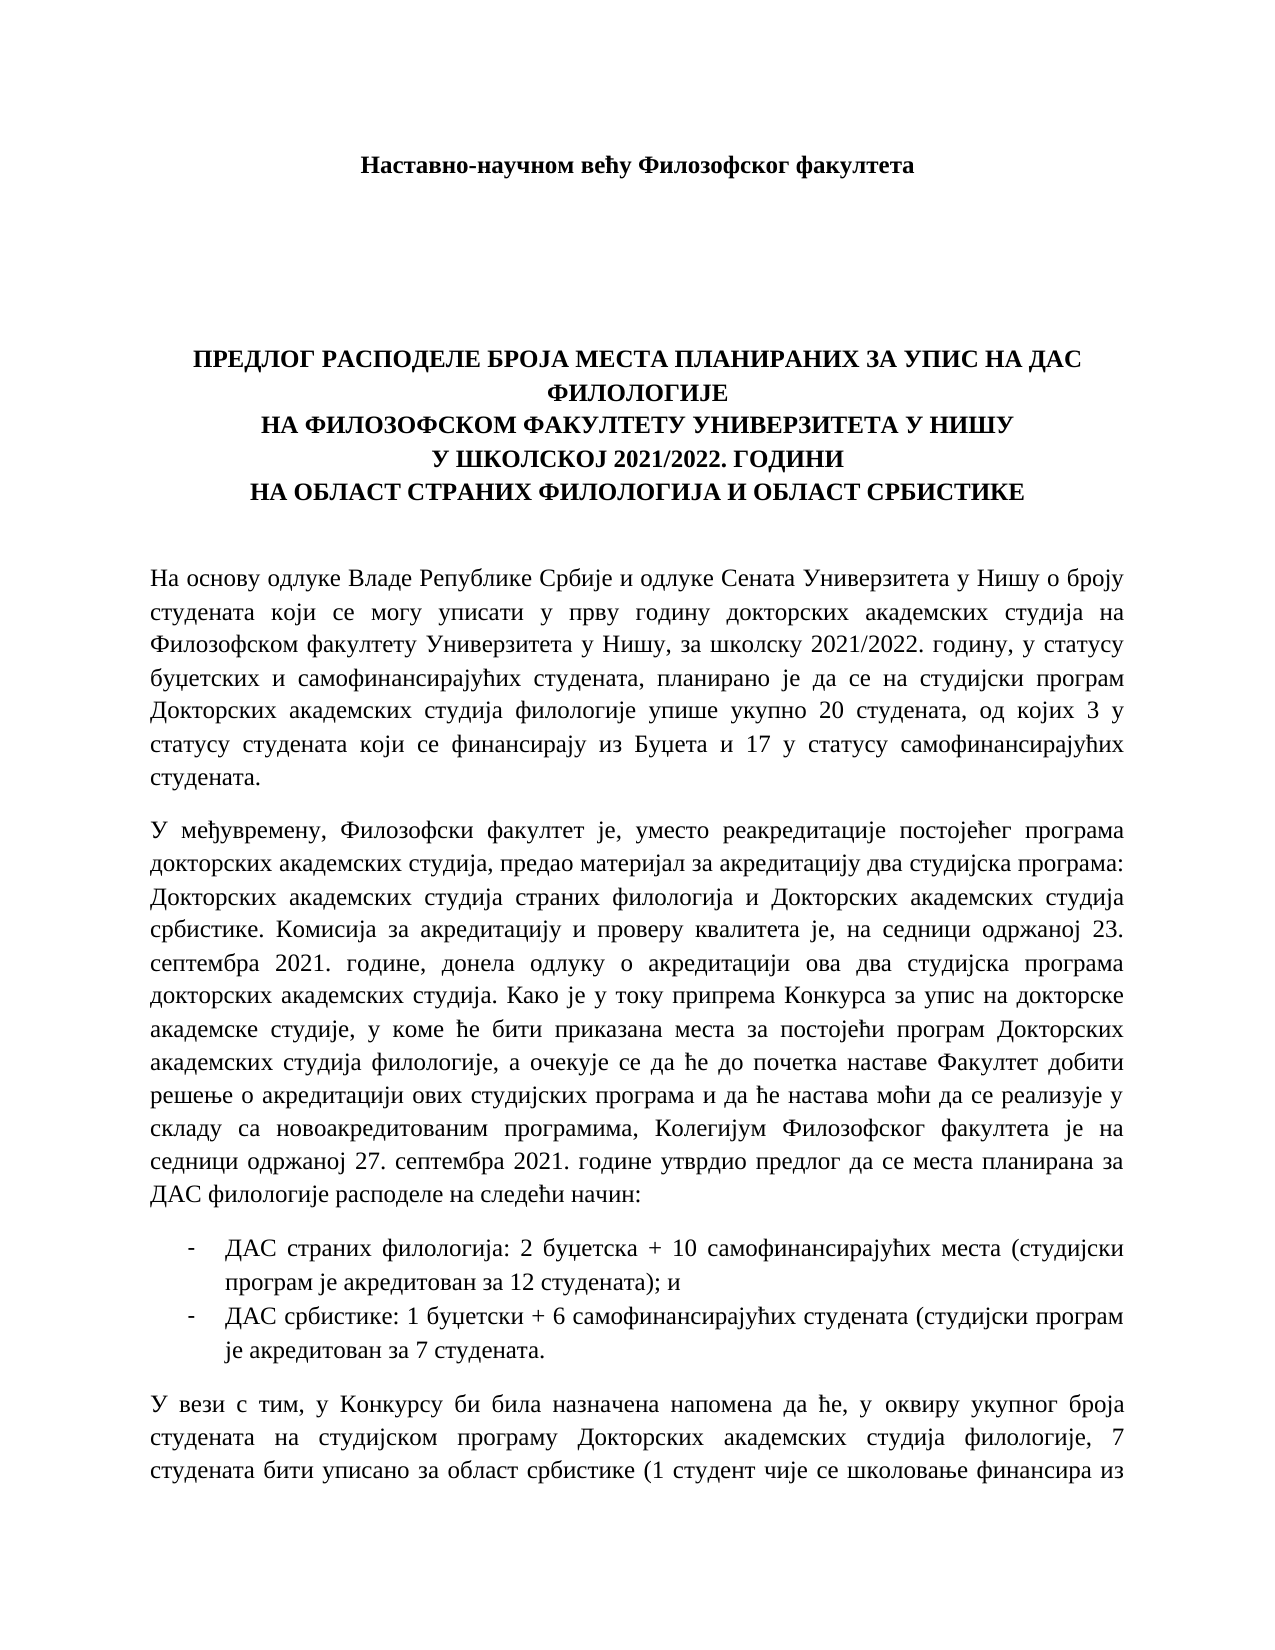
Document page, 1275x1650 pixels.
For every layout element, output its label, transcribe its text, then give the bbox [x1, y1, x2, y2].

text ПРЕДЛОГ РАСПОДЕЛЕ БРОЈА МЕСТА ПЛАНИРАНИХ ЗА УПИС НА ДАС ФИЛОЛОГИЈЕ [150, 344, 1125, 406]
text На основу одлуке Владе Републике Србије и одлуке Сената Универзитета у Нишу о броју студената који се могу уписати у прву годину докторских академских студија на Филозофском факултету Универзитета у Нишу, за школску 2021/2022. годину, у статусу буџетских и самофинансирајућих студената, планирано је да се на студијски програм Докторских академских студија филологије упише укупно 20 студената, од којих 3 у статусу студената који се финансирају из Буџета и 17 у статусу самофинансирајућих студената. [150, 563, 1125, 790]
text НА ОБЛАСТ СТРАНИХ ФИЛОЛОГИЈА И ОБЛАСТ СРБИСТИКЕ [150, 477, 1125, 505]
text У ШКОЛСКОЈ 2021/2022. ГОДИНИ [150, 444, 1125, 472]
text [150, 1389, 1125, 1484]
text Наставно-научном већу Филозофског факултета [150, 150, 1125, 179]
list ДАС србистике: 1 буџетски + 6 самофинансирајућих студената (студијски програм је акредитован за 7 студената. [187, 1300, 1125, 1364]
text НА ФИЛОЗОФСКОМ ФАКУЛТЕТУ УНИВЕРЗИТЕТА У НИШУ [150, 411, 1125, 439]
text У међувремену, Филозофски факултет је, уместо реакредитације постојећег програма докторских академских студија, предао материјал за акредитацију два студијска програма: Докторских академских студија страних филологија и Докторских академских студија србистике. Комисија за акредитацију и проверу квалитета је, на седници одржаној 23. септембра 2021. године, донела одлуку о акредитацији ова два студијска програма докторских академских студија. Како је у току припрема Конкурса за упис на докторске академске студије, у коме ће бити приказана места за постојећи програм Докторских академских студија филологије, а очекује се да ће до почетка наставе Факултет добити решење о акредитацији ових студијских програма и да ће настава моћи да се реализује у складу са новоакредитованим програмима, Колегијум Филозофског факултета је на седници одржаној 27. септембра 2021. године утврдио предлог да се места планирана за ДАС филологије расподеле на следећи начин: [150, 816, 1125, 1207]
list ДАС страних филологија: 2 буџетска + 10 самофинансирајућих места (студијски програм је акредитован за 12 студената); и [187, 1233, 1125, 1296]
